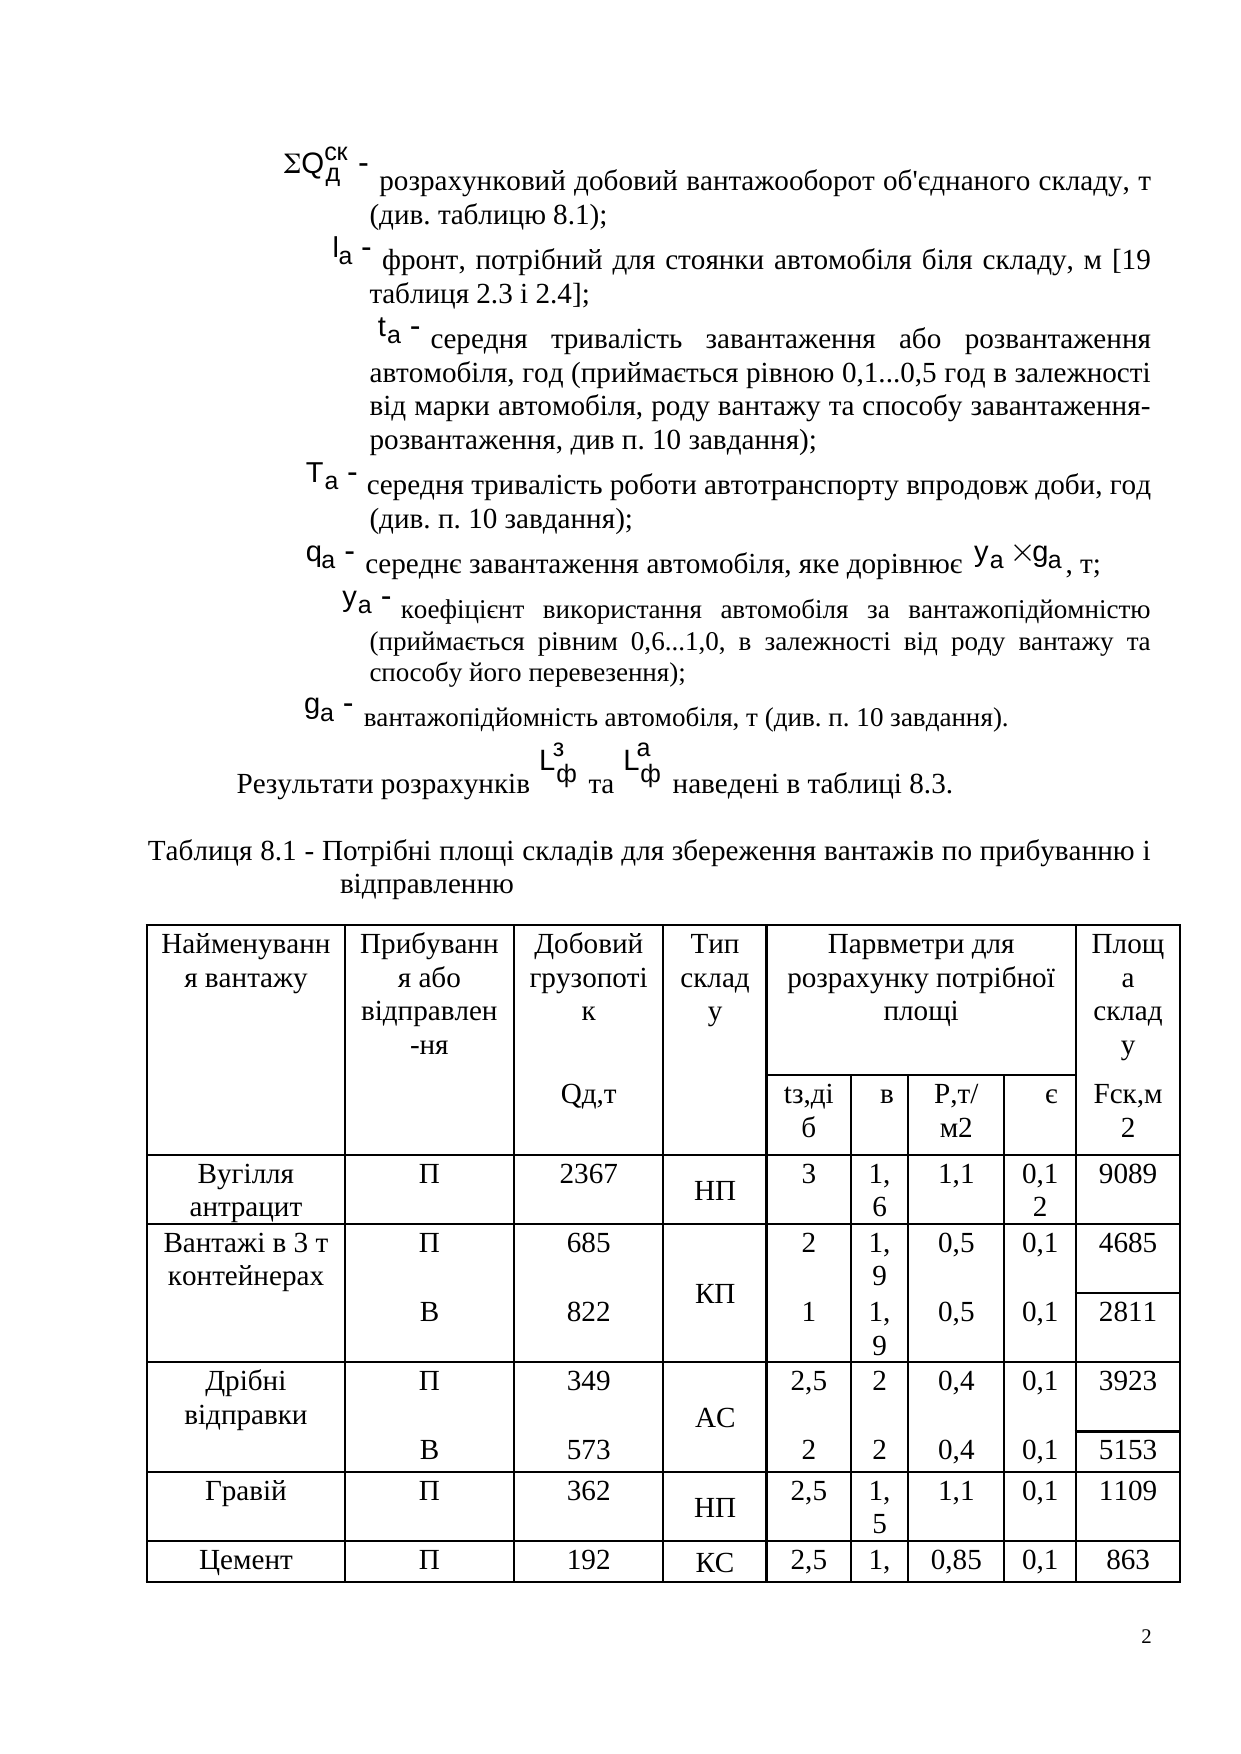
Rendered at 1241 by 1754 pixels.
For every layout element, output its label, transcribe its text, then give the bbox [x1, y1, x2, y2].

table_cell НП [664, 1156, 765, 1223]
table_cell 2,5 [768, 1363, 850, 1430]
table_header Добовий грузопотік [515, 926, 662, 1074]
table_cell 0,1 [1005, 1363, 1075, 1430]
table_cell 1,9 [852, 1225, 907, 1292]
table_header Найменування вантажу [148, 926, 344, 1154]
table_cell 1,5 [852, 1473, 907, 1540]
table_cell 3923 [1077, 1363, 1179, 1430]
table_cell 1,1 [909, 1156, 1003, 1223]
table_cell Гравій [148, 1473, 344, 1540]
table_cell 1,1 [909, 1473, 1003, 1540]
text Результати розрахунків та наведені в таблиці 8.3. [236, 732, 1152, 799]
table_header Прибування або відправлен-ня [346, 926, 513, 1154]
table_cell В [346, 1430, 513, 1471]
text середня тривалість роботи автотранспорту впродовж доби, год (див. п. 10 завдання); [281, 455, 1152, 534]
table_cell 0,12 [1005, 1156, 1075, 1223]
table_cell В [346, 1292, 513, 1361]
table_header Площа складу [1077, 926, 1179, 1074]
table_cell 2811 [1077, 1294, 1179, 1361]
text Таблиця 8.1 - Потрібні площі складів для збереження вантажів по прибуванню і відправленню [148, 833, 1152, 900]
table_cell 0,5 [909, 1225, 1003, 1292]
table_cell 0,1 [1005, 1542, 1075, 1581]
table_cell 3 [768, 1156, 850, 1223]
table_cell 1,6 [852, 1156, 907, 1223]
table_cell АС [664, 1363, 765, 1471]
table_cell 2367 [515, 1156, 662, 1223]
table_cell 5153 [1077, 1433, 1179, 1471]
table_cell 822 [515, 1292, 662, 1361]
table_cell 0,5 [909, 1292, 1003, 1361]
table_cell Вугілля антрацит [148, 1156, 344, 1223]
table_cell НП [664, 1473, 765, 1540]
table_cell 2,5 [768, 1473, 850, 1540]
table_cell КП [664, 1225, 765, 1361]
table_cell П [346, 1363, 513, 1430]
text вантажопідйомність автомобіля, т (див. п. 10 завдання). [281, 687, 1152, 732]
table_cell 4685 [1077, 1225, 1179, 1292]
table_cell tз,діб [768, 1076, 850, 1154]
table_cell [148, 1430, 344, 1471]
table_cell П [346, 1473, 513, 1540]
table_cell 9089 [1077, 1156, 1179, 1223]
table_cell Вантажі в 3 т контейнерах [148, 1225, 344, 1361]
table_cell 2 [852, 1363, 907, 1430]
table_cell 0,1 [1005, 1473, 1075, 1540]
table_header Тип складу [664, 926, 765, 1154]
table_cell П [346, 1225, 513, 1292]
table_cell Fск,м2 [1077, 1074, 1179, 1154]
table_cell 0,1 [1005, 1225, 1075, 1292]
table_cell 573 [515, 1430, 662, 1471]
table_cell 2 [768, 1225, 850, 1292]
text розрахунковий добовий вантажооборот об'єднаного складу, т (див. таблицю 8.1); [281, 136, 1152, 230]
table_cell Цемент усякий [148, 1542, 344, 1581]
text середнє завантаження автомобіля, яке дорівнює , т; [281, 534, 1152, 580]
table_cell є [1005, 1076, 1075, 1154]
table_cell 0,1 [1005, 1292, 1075, 1361]
table_cell 0,85 [909, 1542, 1003, 1581]
table_cell 2 [768, 1430, 850, 1471]
table_cell Дрібні відправки [148, 1363, 344, 1430]
table_cell 1109 [1077, 1473, 1179, 1540]
table_cell 0,4 [909, 1363, 1003, 1430]
table_header Парвметри для розрахунку потрібної площі [768, 926, 1075, 1074]
table_cell P,т/м2 [909, 1076, 1003, 1154]
table_cell 0,4 [909, 1430, 1003, 1471]
table_cell 1 [768, 1292, 850, 1361]
table_cell КС [664, 1542, 765, 1581]
table_cell 1,7 [852, 1542, 907, 1581]
table_cell 192 [515, 1542, 662, 1581]
table_cell 863 [1077, 1542, 1179, 1581]
text коефіцієнт використання автомобіля за вантажопідйомністю (приймається рівним 0,6...1,0, в залежності від роду вантажу та способу його перевезення); [281, 580, 1152, 687]
table_cell П [346, 1542, 513, 1581]
table_cell 685 [515, 1225, 662, 1292]
table_cell 349 [515, 1363, 662, 1430]
table_cell 2,5 [768, 1542, 850, 1581]
table_cell 1,9 [852, 1292, 907, 1361]
text середня тривалість завантаження або розвантаження автомобіля, год (приймається рівною 0,1...0,5 год в залежності від марки автомобіля, роду вантажу та способу завантаження-розвантаження, див п. 10 завдання); [281, 309, 1152, 455]
table_cell 0,1 [1005, 1430, 1075, 1471]
table_cell в [852, 1076, 907, 1154]
table_cell П [346, 1156, 513, 1223]
text фронт, потрібний для стоянки автомобіля біля складу, м [19 таблиця 2.3 і 2.4]; [281, 230, 1152, 309]
table_cell 362 [515, 1473, 662, 1540]
table_cell Qд,т [515, 1074, 662, 1154]
table_cell 2 [852, 1430, 907, 1471]
